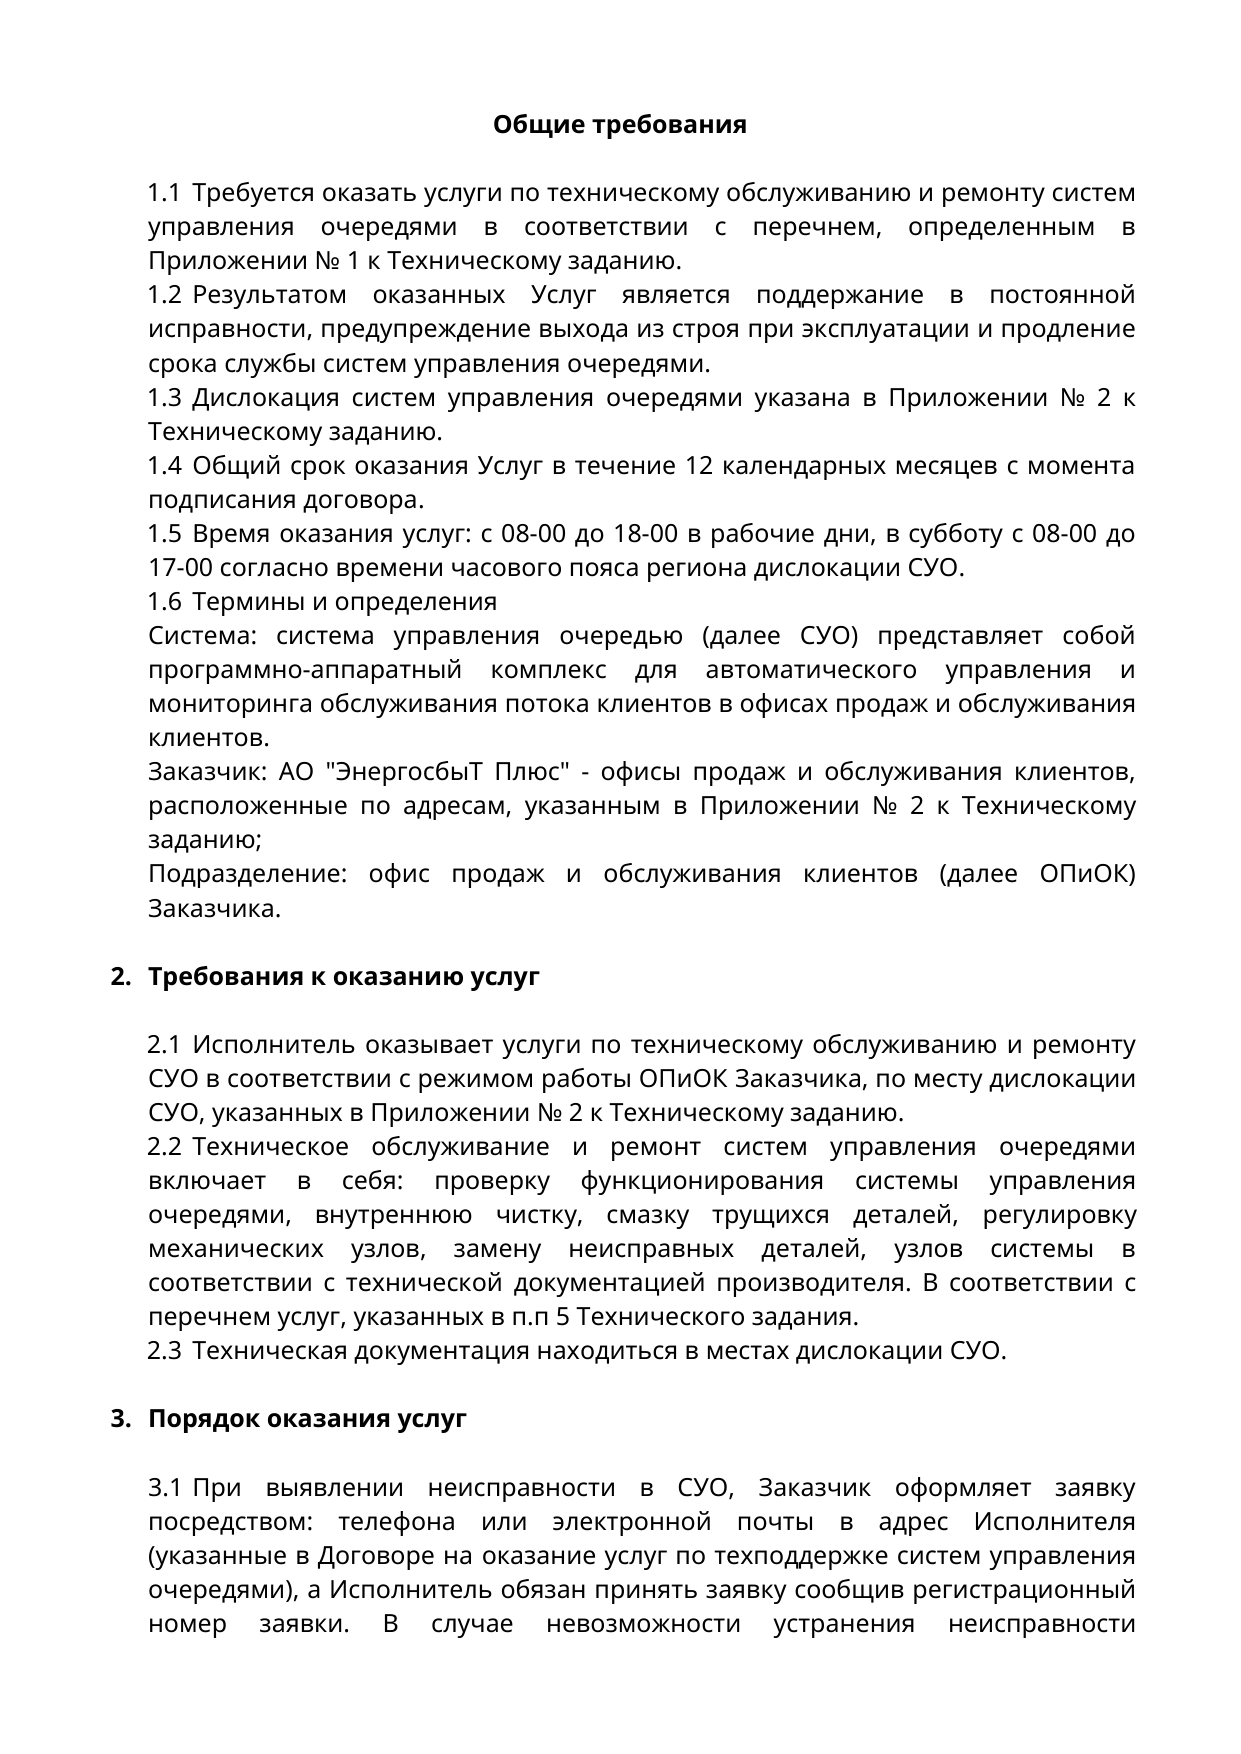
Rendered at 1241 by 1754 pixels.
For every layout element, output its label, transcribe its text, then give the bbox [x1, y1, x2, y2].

list Техническое обслуживание и ремонт систем управления очередями включает в себя: проверку функционирования системы управления очередями, внутреннюю чистку, смазку трущихся деталей, регулировку механических узлов, замену неисправных деталей, узлов системы в соответствии с технической документацией производителя. В соответствии с перечнем услуг, указанных в п.п 5 Технического задания. [147, 1129, 1137, 1333]
list Требуется оказать услуги по техническому обслуживанию и ремонту систем управления очередями в соответствии с перечнем, определенным в Приложении № 1 к Техническому заданию. [147, 175, 1137, 277]
text Подразделение: офис продаж и обслуживания клиентов (далее ОПиОК) Заказчика. [148, 856, 1137, 924]
text г. Москва 2022.Общие требования [103, 107, 1137, 141]
text Система: система управления очередью (далее СУО) представляет собой программно-аппаратный комплекс для автоматического управления и мониторинга обслуживания потока клиентов в офисах продаж и обслуживания клиентов. [148, 618, 1137, 754]
list Требования к оказанию услуг [110, 958, 1137, 992]
list Дислокация систем управления очередями указана в Приложении № 2 к Техническому заданию. [147, 379, 1137, 447]
list Время оказания услуг: с 08-00 до 18-00 в рабочие дни, в субботу с 08-00 до 17-00 согласно времени часового пояса региона дислокации СУО. [147, 516, 1137, 584]
list Результатом оказанных Услуг является поддержание в постоянной исправности, предупреждение выхода из строя при эксплуатации и продление срока службы систем управления очередями. [147, 277, 1137, 379]
text Заказчик: АО "ЭнергосбыТ Плюс" - офисы продаж и обслуживания клиентов, расположенные по адресам, указанным в Приложении № 2 к Техническому заданию; [148, 754, 1137, 856]
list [148, 1469, 1137, 1639]
list Термины и определения [147, 584, 1137, 618]
list Общий срок оказания Услуг в течение 12 календарных месяцев с момента подписания договора. [147, 447, 1137, 516]
list Исполнитель оказывает услуги по техническому обслуживанию и ремонту СУО в соответствии с режимом работы ОПиОК Заказчика, по месту дислокации СУО, указанных в Приложении № 2 к Техническому заданию. [147, 1026, 1137, 1129]
list Техническая документация находиться в местах дислокации СУО. [147, 1333, 1137, 1367]
list Порядок оказания услуг [110, 1401, 1137, 1435]
